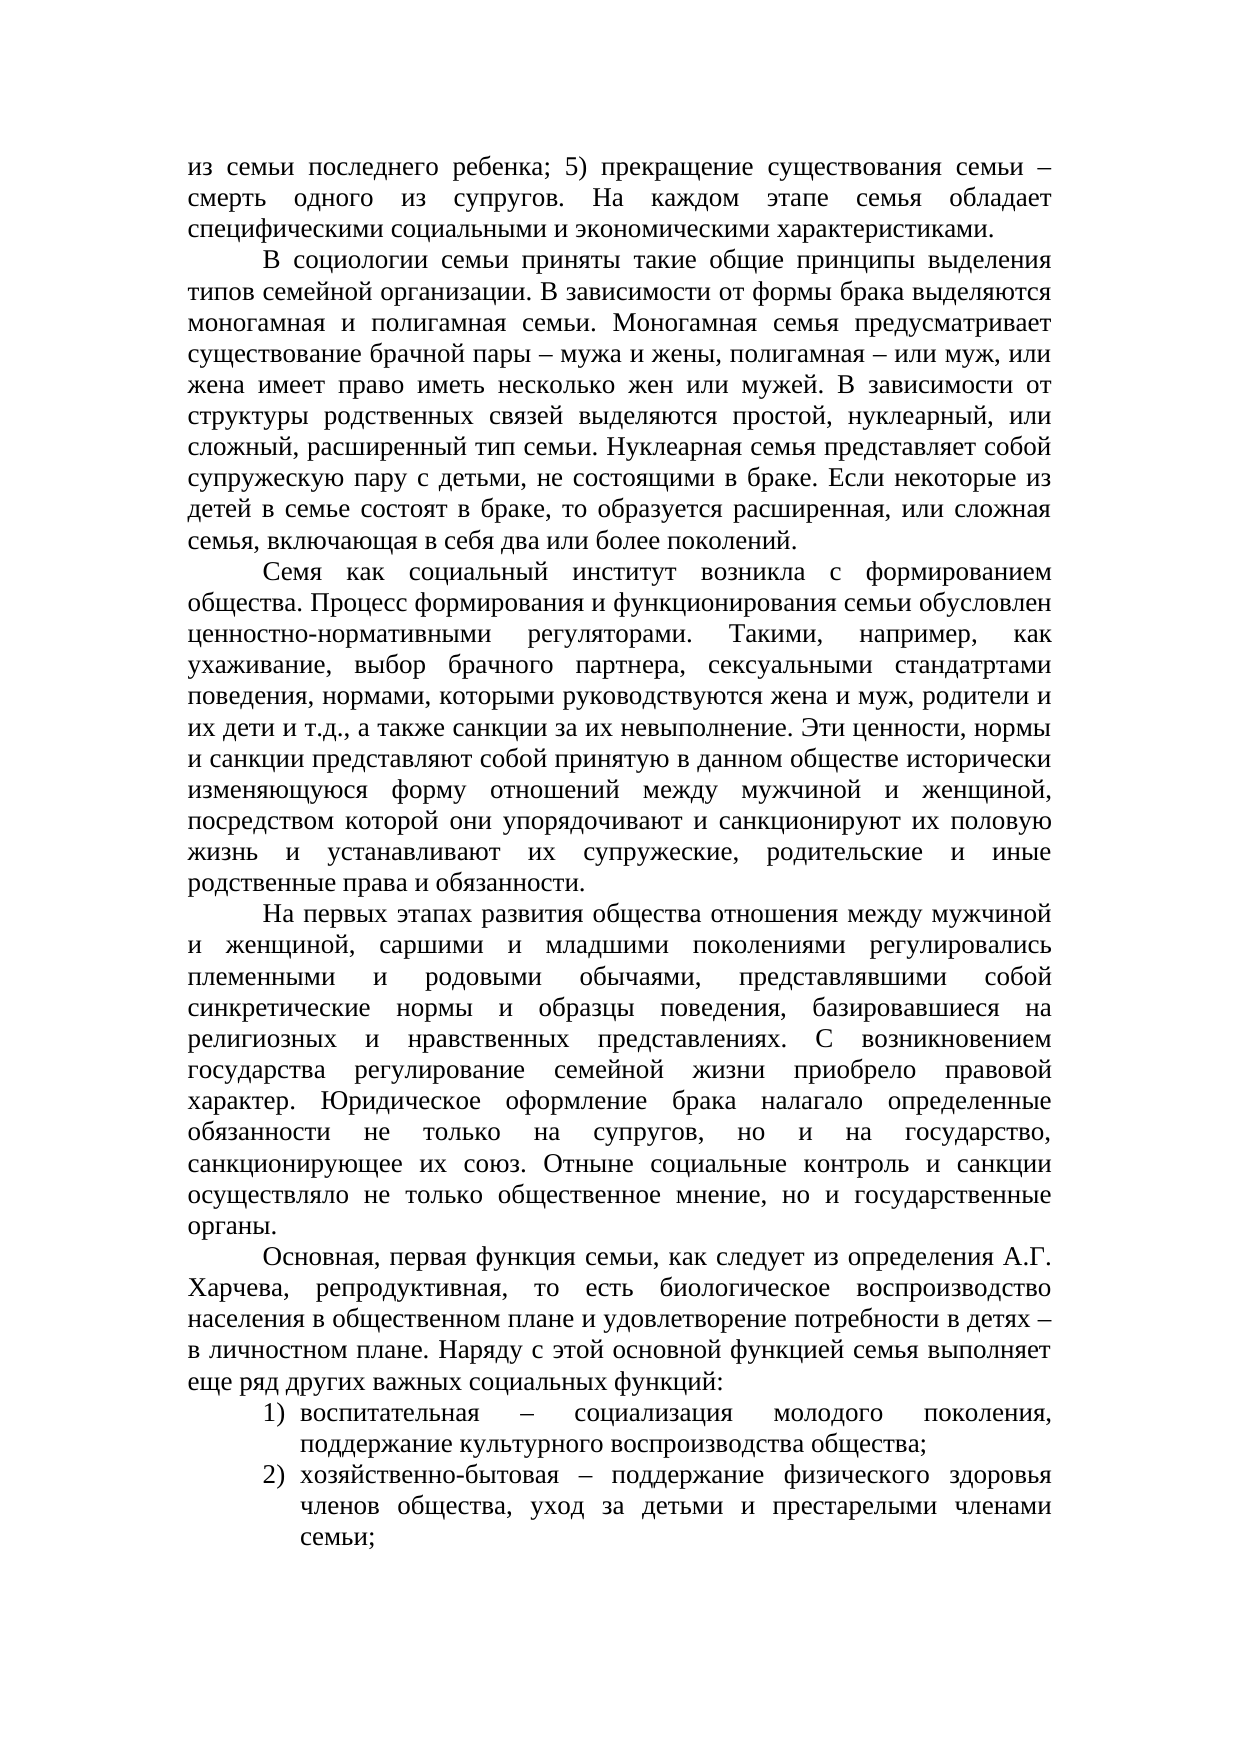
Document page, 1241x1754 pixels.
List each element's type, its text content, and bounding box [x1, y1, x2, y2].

text Основная, первая функция семьи, как следует из определения А.Г. Харчева, репродуктивная, то есть биологическое воспроизводство населения в общественном плане и удовлетворение потребности в детях – в личностном плане. Наряду с этой основной функцией семья выполняет еще ряд других важных социальных функций: [187, 1240, 1053, 1396]
text Семя как социальный институт возникла с формированием общества. Процесс формирования и функционирования семьи обусловлен ценностно-нормативными регуляторами. Такими, например, как ухаживание, выбор брачного партнера, сексуальными стандатртами поведения, нормами, которыми руководствуются жена и муж, родители и их дети и т.д., а также санкции за их невыполнение. Эти ценности, нормы и санкции представляют собой принятую в данном обществе исторически изменяющуюся форму отношений между мужчиной и женщиной, посредством которой они упорядочивают и санкционируют их половую жизнь и устанавливают их супружеские, родительские и иные родственные права и обязанности. [187, 555, 1053, 897]
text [187, 150, 1053, 243]
text В социологии семьи приняты такие общие принципы выделения типов семейной организации. В зависимости от формы брака выделяются моногамная и полигамная семьи. Моногамная семья предусматривает существование брачной пары – мужа и жены, полигамная – или муж, или жена имеет право иметь несколько жен или мужей. В зависимости от структуры родственных связей выделяются простой, нуклеарный, или сложный, расширенный тип семьи. Нуклеарная семья представляет собой супружескую пару с детьми, не состоящими в браке. Если некоторые из детей в семье состоят в браке, то образуется расширенная, или сложная семья, включающая в себя два или более поколений. [187, 243, 1053, 555]
text На первых этапах развития общества отношения между мужчиной и женщиной, саршими и младшими поколениями регулировались племенными и родовыми обычаями, представлявшими собой синкретические нормы и образцы поведения, базировавшиеся на религиозных и нравственных представлениях. С возникновением государства регулирование семейной жизни приобрело правовой характер. Юридическое оформление брака налагало определенные обязанности не только на супругов, но и на государство, санкционирующее их союз. Отныне социальные контроль и санкции осуществляло не только общественное мнение, но и государственные органы. [187, 897, 1053, 1240]
list хозяйственно-бытовая – поддержание физического здоровья членов общества, уход за детьми и престарелыми членами семьи; [262, 1458, 1053, 1552]
list воспитательная – социализация молодого поколения, поддержание культурного воспроизводства общества; [262, 1396, 1053, 1458]
